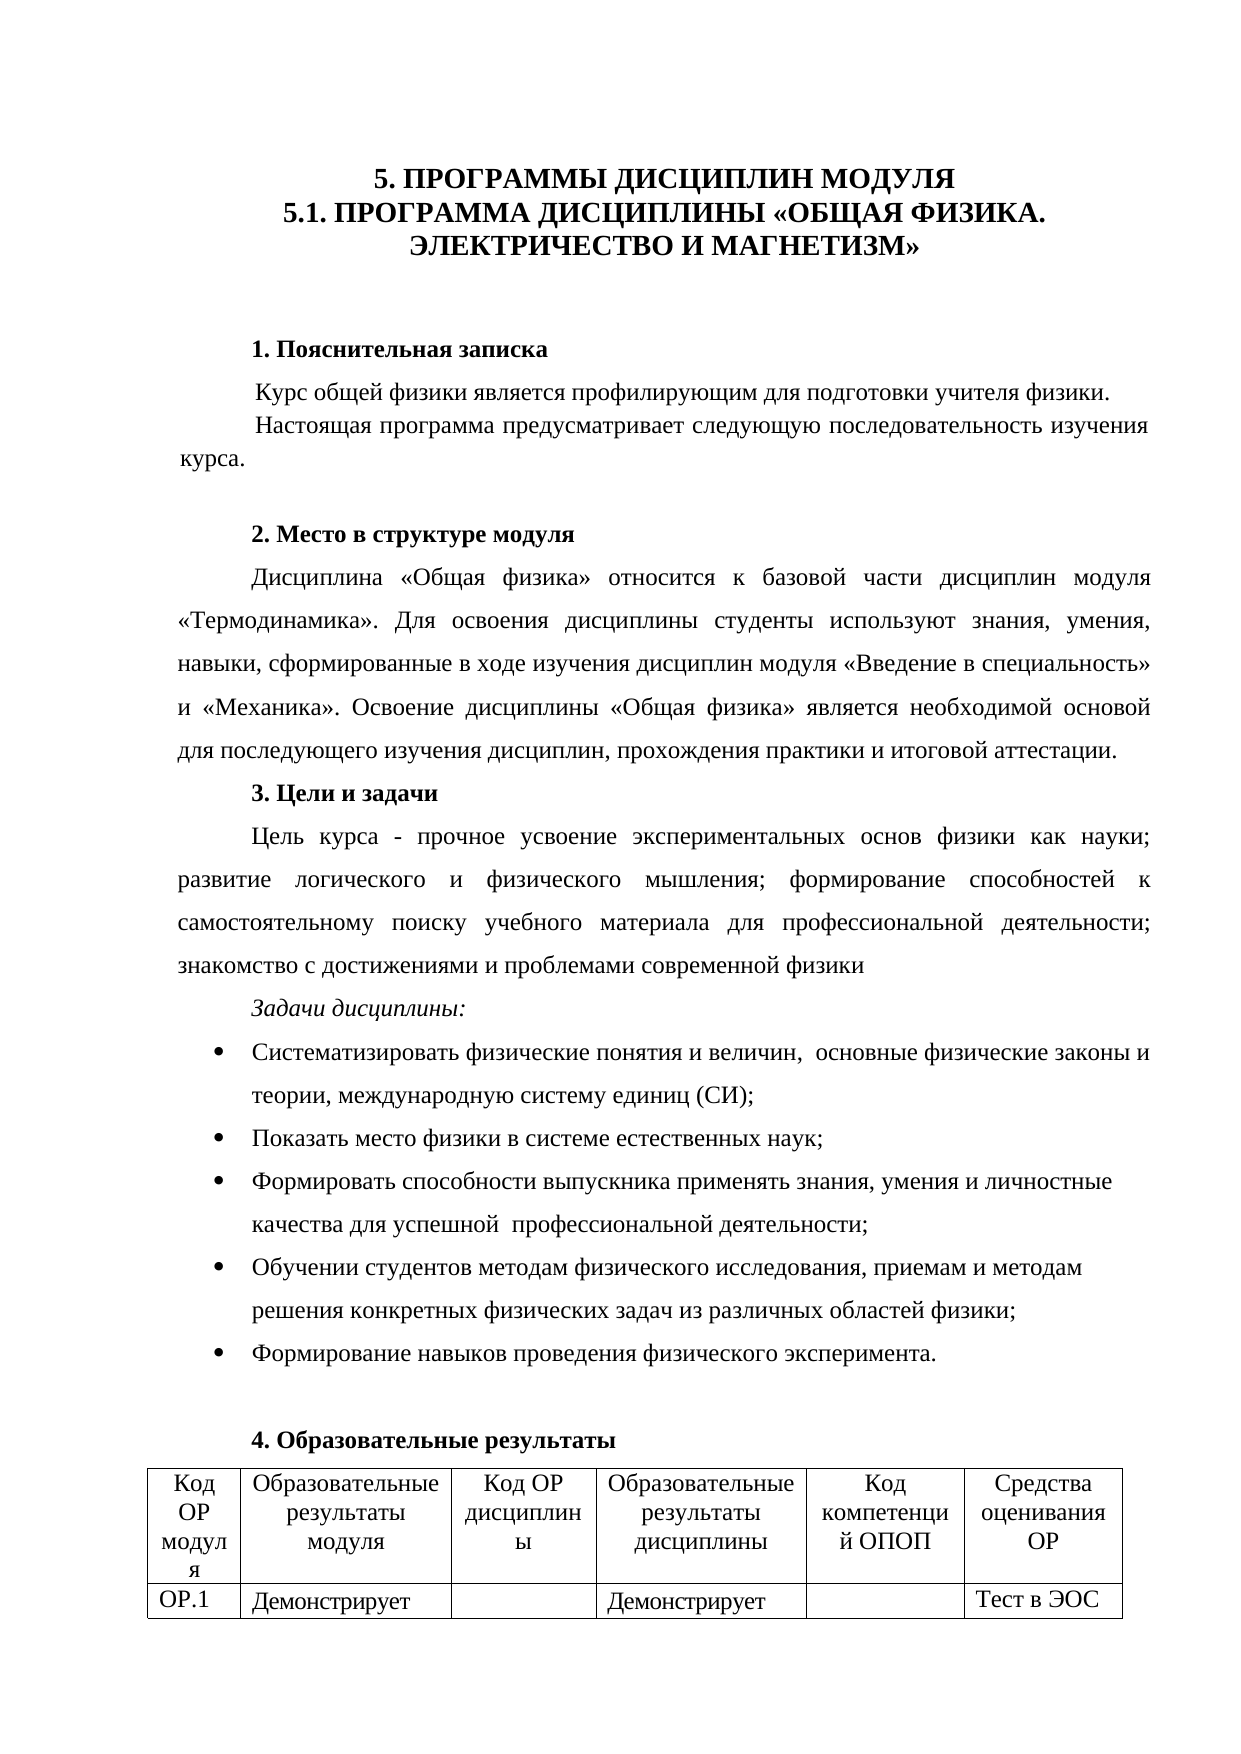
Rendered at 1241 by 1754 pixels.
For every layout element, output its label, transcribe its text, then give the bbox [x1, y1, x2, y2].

subtitle 5. ПРОГРАММЫ ДИСЦИПЛИН МОДУЛЯ [177, 161, 1152, 195]
list Формирование навыков проведения физического эксперимента. [214, 1338, 1152, 1367]
text Дисциплина «Общая физика» относится к базовой части дисциплин модуля «Термодинамика». Для освоения дисциплины студенты используют знания, умения, навыки, сформированные в ходе изучения дисциплин модуля «Введение в специальность» и «Механика». Освоение дисциплины «Общая физика» является необходимой основой для последующего изучения дисциплин, прохождения практики и итоговой аттестации. [177, 562, 1152, 763]
list Систематизировать физические понятия и величин, основные физические законы и теории, международную систему единиц (СИ); [214, 1037, 1152, 1108]
text 4. Образовательные результаты [177, 1425, 1152, 1453]
text Цель курса - прочное усвоение экспериментальных основ физики как науки; развитие логического и физического мышления; формирование способностей к самостоятельному поиску учебного материала для профессиональной деятельности; знакомство с достижениями и проблемами современной физики [177, 821, 1152, 979]
table_header Код ОР дисциплины [452, 1469, 596, 1583]
list Обучении студентов методам физического исследования, приемам и методам решения конкретных физических задач из различных областей физики; [214, 1252, 1152, 1324]
text 1. Пояснительная записка [177, 334, 1152, 362]
text 3. Цели и задачи [177, 778, 1152, 807]
text Курс общей физики является профилирующим для подготовки учителя физики. [179, 377, 1147, 406]
table_header Образовательные результаты дисциплины [597, 1469, 806, 1583]
table_cell [452, 1584, 596, 1618]
table_cell [807, 1584, 964, 1618]
text Задачи дисциплины: [177, 993, 1152, 1022]
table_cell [965, 1584, 1122, 1618]
text 2. Место в структуре модуля [177, 519, 1152, 548]
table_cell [597, 1584, 806, 1618]
table_header Средства оценивания ОР [965, 1469, 1122, 1583]
subtitle 5.1. ПРОГРАММА ДИСЦИПЛИНЫ «Общая физика. Электричество и магнетизм» [177, 195, 1152, 262]
text Настоящая программа предусматривает следующую последовательность изучения курса. [180, 410, 1149, 472]
table_header Код ОР модуля [148, 1469, 240, 1583]
list Формировать способности выпускника применять знания, умения и личностные качества для успешной профессиональной деятельности; [214, 1166, 1152, 1238]
table_header Образовательные результаты модуля [241, 1469, 451, 1583]
table_header Код компетенций ОПОП [807, 1469, 964, 1583]
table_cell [241, 1584, 451, 1618]
list Показать место физики в системе естественных наук; [214, 1123, 1152, 1152]
table_cell ОР.1 [148, 1584, 240, 1618]
